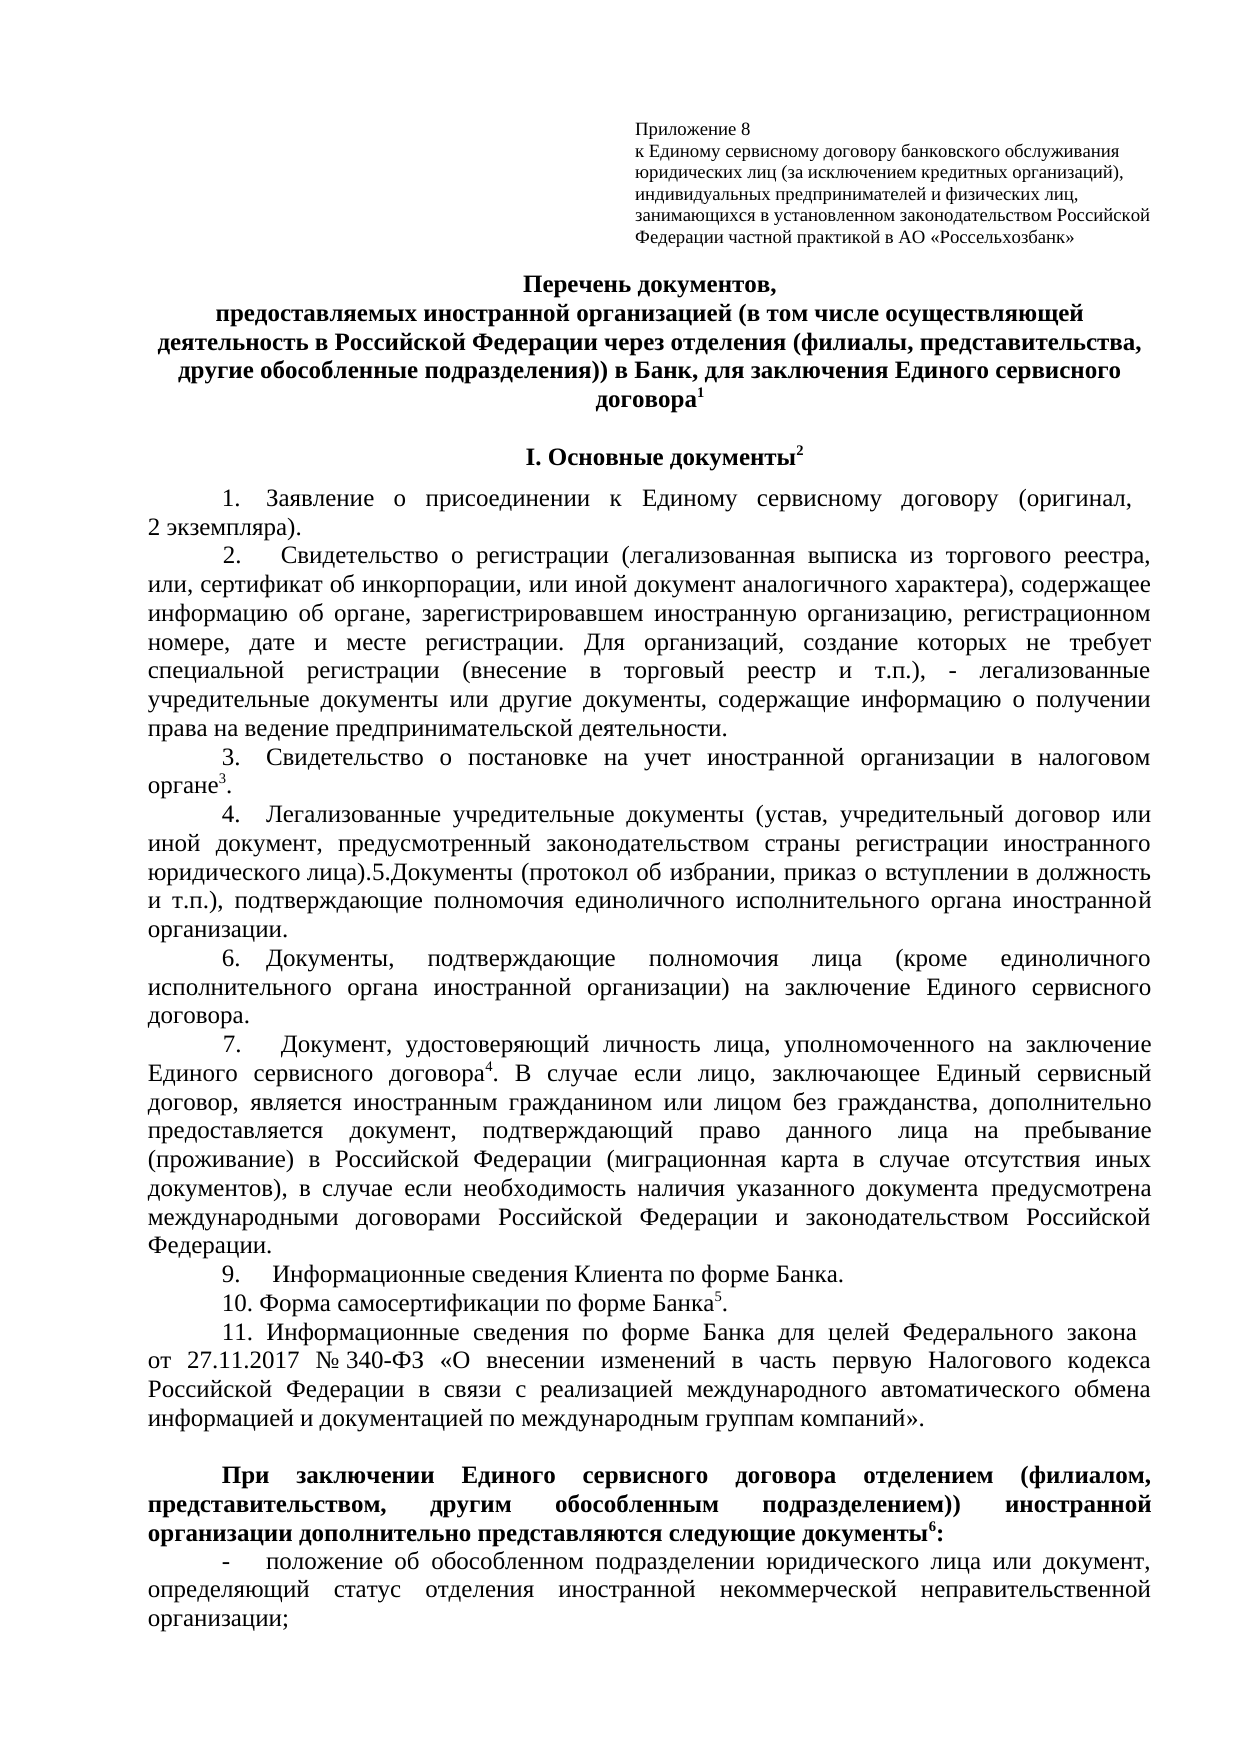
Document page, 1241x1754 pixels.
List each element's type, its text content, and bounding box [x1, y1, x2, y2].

text 2. Свидетельство о регистрации (легализованная выписка из торгового реестра, или, сертификат об инкорпорации, или иной документ аналогичного характера), содержащее информацию об органе, зарегистрировавшем иностранную организацию, регистрационном номере, дате и месте регистрации. Для организаций, создание которых не требует специальной регистрации (внесение в торговый реестр и т.п.), - легализованные учредительные документы или другие документы, содержащие информацию о получении права на ведение предпринимательской деятельности. [148, 540, 1152, 742]
text 7. Документ, удостоверяющий личность лица, уполномоченного на заключение Единого сервисного договора. В случае если лицо, заключающее Единый сервисный договор, является иностранным гражданином или лицом без гражданства, дополнительно предоставляется документ, подтверждающий право данного лица на пребывание (проживание) в Российской Федерации (миграционная карта в случае отсутствия иных документов), в случае если необходимость наличия указанного документа предусмотрена международными договорами Российской Федерации и законодательством Российской Федерации. [148, 1029, 1152, 1259]
text 4. Легализованные учредительные документы (устав, учредительный договор или иной документ, предусмотренный законодательством страны регистрации иностранного юридического лица).5. Документы (протокол об избрании, приказ о вступлении в должность и т.п.), подтверждающие полномочия единоличного исполнительного органа иностранной организации. [148, 799, 1152, 943]
text 3. Свидетельство о постановке на учет иностранной организации в налоговом органе. [148, 742, 1152, 799]
text При заключении Единого сервисного договора отделением (филиалом, представительством, другим обособленным подразделением)) иностранной организации дополнительно представляются следующие документы: [148, 1460, 1152, 1547]
text 1. Заявление о присоединении к Единому сервисному договору (оригинал, 2 экземпляра). [148, 483, 1152, 540]
text 10. Форма самосертификации по форме Банка. [148, 1288, 1152, 1317]
text 11. Информационные сведения по форме Банка для целей Федерального закона от 27.11.2017 № 340-ФЗ «О внесении изменений в часть первую Налогового кодекса Российской Федерации в связи с реализацией международного автоматического обмена информацией и документацией по международным группам компаний». [148, 1317, 1152, 1432]
text Перечень документов, [148, 269, 1152, 298]
text предоставляемых иностранной организацией (в том числе осуществляющей деятельность в Российской Федерации через отделения (филиалы, представительства, другие обособленные подразделения)) в Банк, для заключения Единого сервисного договора [148, 298, 1152, 413]
text - положение об обособленном подразделении юридического лица или документ, определяющий статус отделения иностранной некоммерческой неправительственной организации; [148, 1547, 1152, 1632]
text I. Основные документы [148, 442, 1152, 470]
text 9. Информационные сведения Клиента по форме Банка. [148, 1259, 1152, 1288]
text Приложение 8 [635, 118, 1152, 140]
text к Единому сервисному договору банковского обслуживания юридических лиц (за исключением кредитных организаций), индивидуальных предпринимателей и физических лиц, занимающихся в установленном законодательством Российской Федерации частной практикой в АО «Россельхозбанк» [635, 140, 1152, 247]
text 6. Документы, подтверждающие полномочия лица (кроме единоличного исполнительного органа иностранной организации) на заключение Единого сервисного договора. [148, 943, 1152, 1029]
